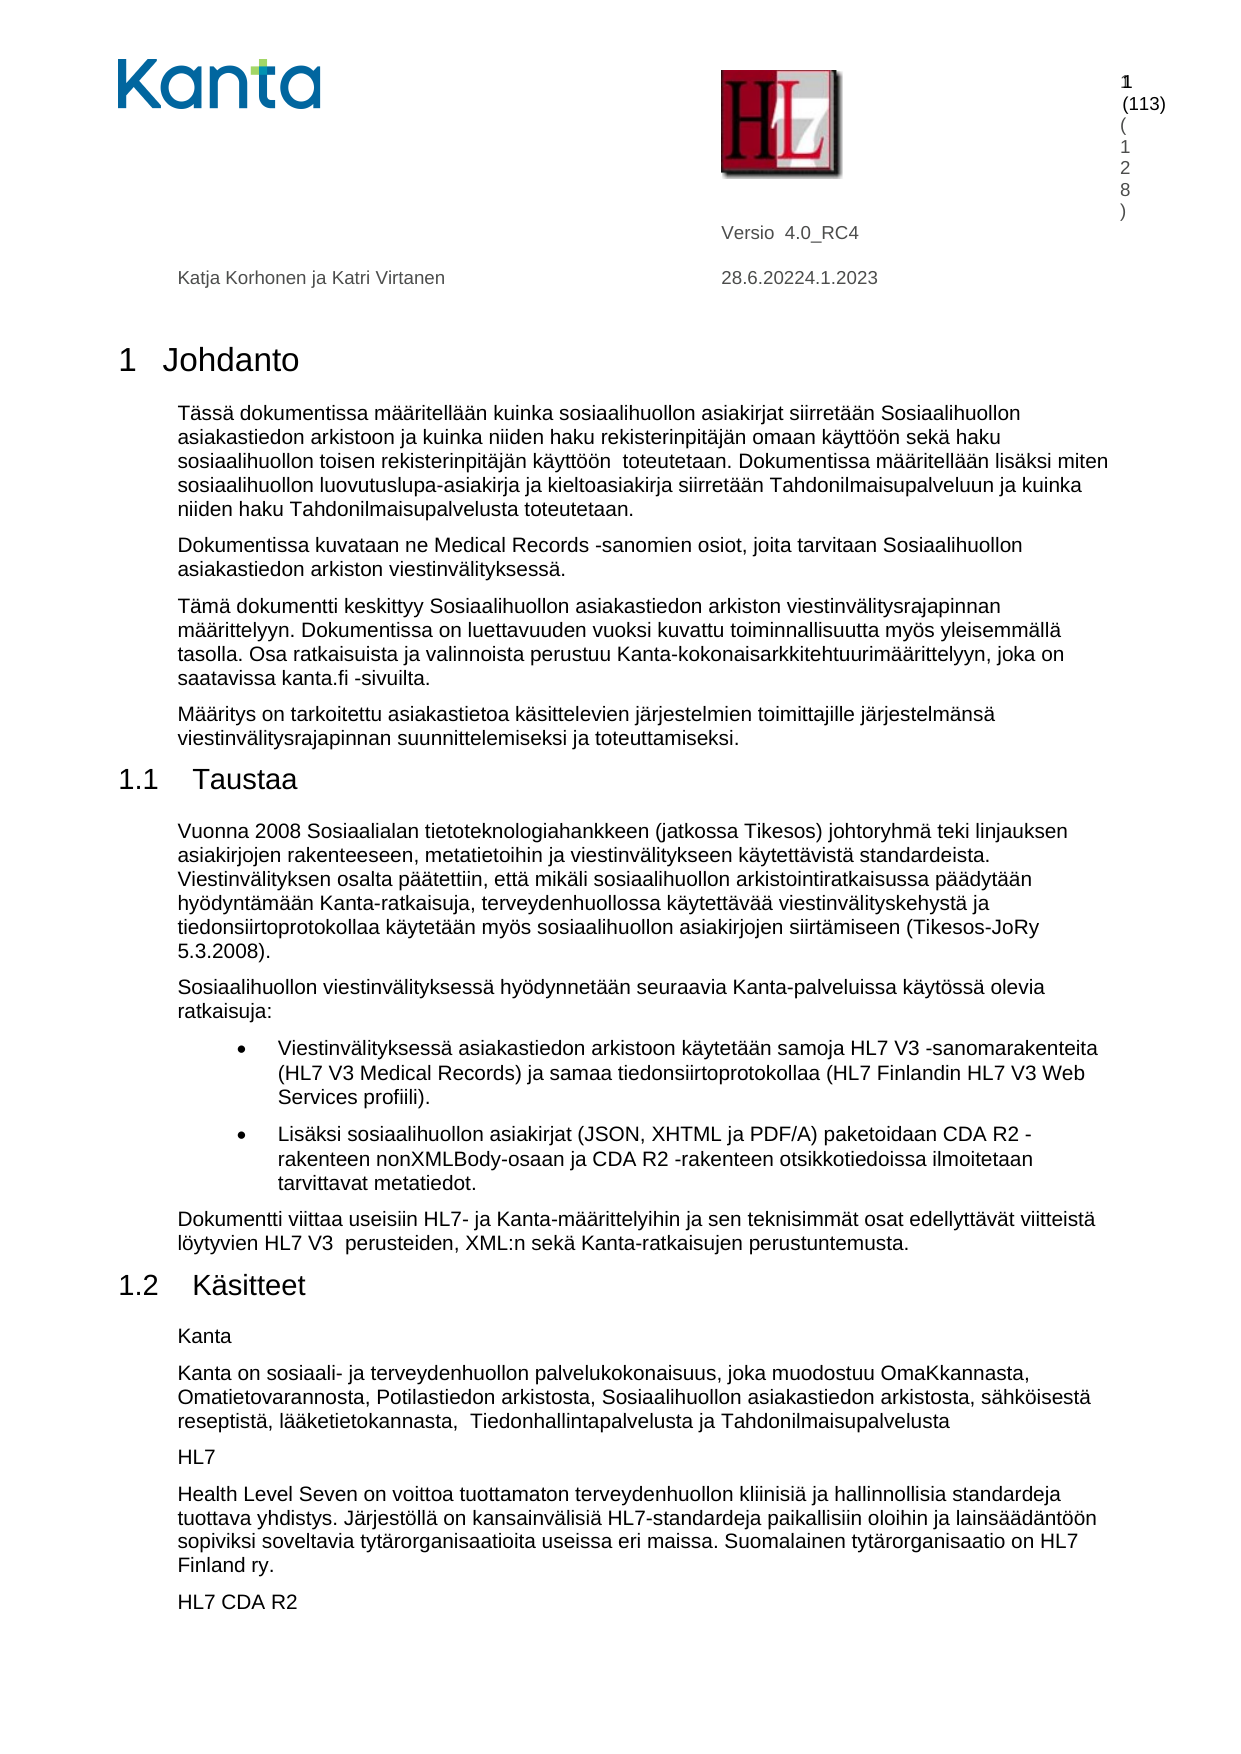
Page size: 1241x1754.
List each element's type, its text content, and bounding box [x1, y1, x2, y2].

text Kanta on sosiaali- ja terveydenhuollon palvelukokonaisuus, joka muodostuu Omaannasta, Omatietovarannosta, Potilastiedon arkistosta, Sosiaalihuollon asiakastiedon arkistosta, sähköisestä reseptistä, lääketietokannasta, Tiedonhallintapalvelusta ja Tahdonilmaisupalvelusta [177, 1361, 1122, 1432]
picture [118, 59, 321, 109]
text Määritys on tarkoitettu asiakastietoa käsittelevien järjestelmien toimittajille järjestelmänsä viestinvälitysrajapinnan suunnittelemiseksi ja toteuttamiseksi. [177, 702, 1122, 750]
subtitle Käsitteet [118, 1268, 1122, 1301]
list Viestinvälityksessä asiakastiedon arkistoon käytetään samoja HL7 V3 -sanomarakenteita (HL7 V3 Medical Records) ja samaa tiedonsiirtoprotokollaa (HL7 Finlandin HL7 V3 Web Services profiili). [236, 1036, 1122, 1109]
text Dokumentti viittaa useisiin HL7- ja Kanta-määrittelyihin ja sen teknisimmät osat edellyttävät viitteistä löytyvien HL7 V3 perusteiden, XML:n sekä Kanta-ratkaisujen perustuntemusta. [177, 1207, 1122, 1255]
picture [721, 70, 844, 179]
text Vuonna 2008 Sosiaalialan tietoteknologiahankkeen (jatkossa Tikesos) johtoryhmä teki linjauksen asiakirjojen rakenteeseen, metatietoihin ja viestinvälitykseen käytettävistä standardeista. Viestinvälityksen osalta päätettiin, että mikäli sosiaalihuollon arkistointiratkaisussa päädytään hyödyntämään Kanta-ratkaisuja, terveydenhuollossa käytettävää viestinvälityskehystä ja tiedonsiirtoprotokollaa käytetään myös sosiaalihuollon asiakirjojen siirtämiseen (Tikesos-JoRy 5.3.2008). [177, 819, 1122, 963]
text Dokumentissa kuvataan ne Medical Records -sanomien osiot, joita tarvitaan Sosiaalihuollon asiakastiedon arkiston viestinvälityksessä. [177, 533, 1122, 581]
text Kanta [177, 1324, 1122, 1348]
list Lisäksi sosiaalihuollon asiakirjat (JSON, XHTML ja PDF/A) paketoidaan CDA R2 -rakenteen nonXMLBody-osaan ja CDA R2 -rakenteen otsikkotiedoissa ilmoitetaan tarvittavat metatiedot. [236, 1121, 1122, 1195]
text HL7 [177, 1445, 1122, 1469]
text HL7 CDA R2 [177, 1590, 1122, 1614]
text Sosiaalihuollon viestinvälityksessä hyödynnetään seuraavia Kanta-palveluissa käytössä olevia ratkaisuja: [177, 975, 1122, 1023]
text Tässä dokumentissa määritellään kuinka sosiaalihuollon asiakirjat siirretään Sosiaalihuollon asiakastiedon arkistoon ja kuinka niiden haku rekisterinpitäjän omaan käyttöön sekä haku sosiaalihuollon toisen rekisterinpitäjän käyttöön toteutetaan. Dokumentissa määritellään lisäksi miten sosiaalihuollon luovutuslupa-asiakirja ja kieltoasiakirja siirretään Tahdonilmaisupalveluun ja kuinka niiden haku Tahdonilmaisupalvelusta toteutetaan. [177, 401, 1122, 521]
text Tämä dokumentti keskittyy Sosiaalihuollon asiakastiedon arkiston viestinvälitysrajapinnan määrittelyyn. Dokumentissa on luettavuuden vuoksi kuvattu toiminnallisuutta myös yleisemmällä tasolla. Osa ratkaisuista ja valinnoista perustuu Kanta-kokonaisarkkitehtuurimäärittelyyn, joka on saatavissa kanta.fi -sivuilta. [177, 594, 1122, 689]
subtitle Taustaa [118, 762, 1122, 796]
text Health Level Seven on voittoa tuottamaton terveydenhuollon kliinisiä ja hallinnollisia standardeja tuottava yhdistys. Järjestöllä on kansainvälisiä HL7-standardeja paikallisiin oloihin ja lainsäädäntöön sopiviksi soveltavia tytärorganisaatioita useissa eri maissa. Suomalainen tytärorganisaatio on HL7 Finland ry. [177, 1481, 1122, 1577]
subtitle Johdanto [118, 339, 1122, 378]
